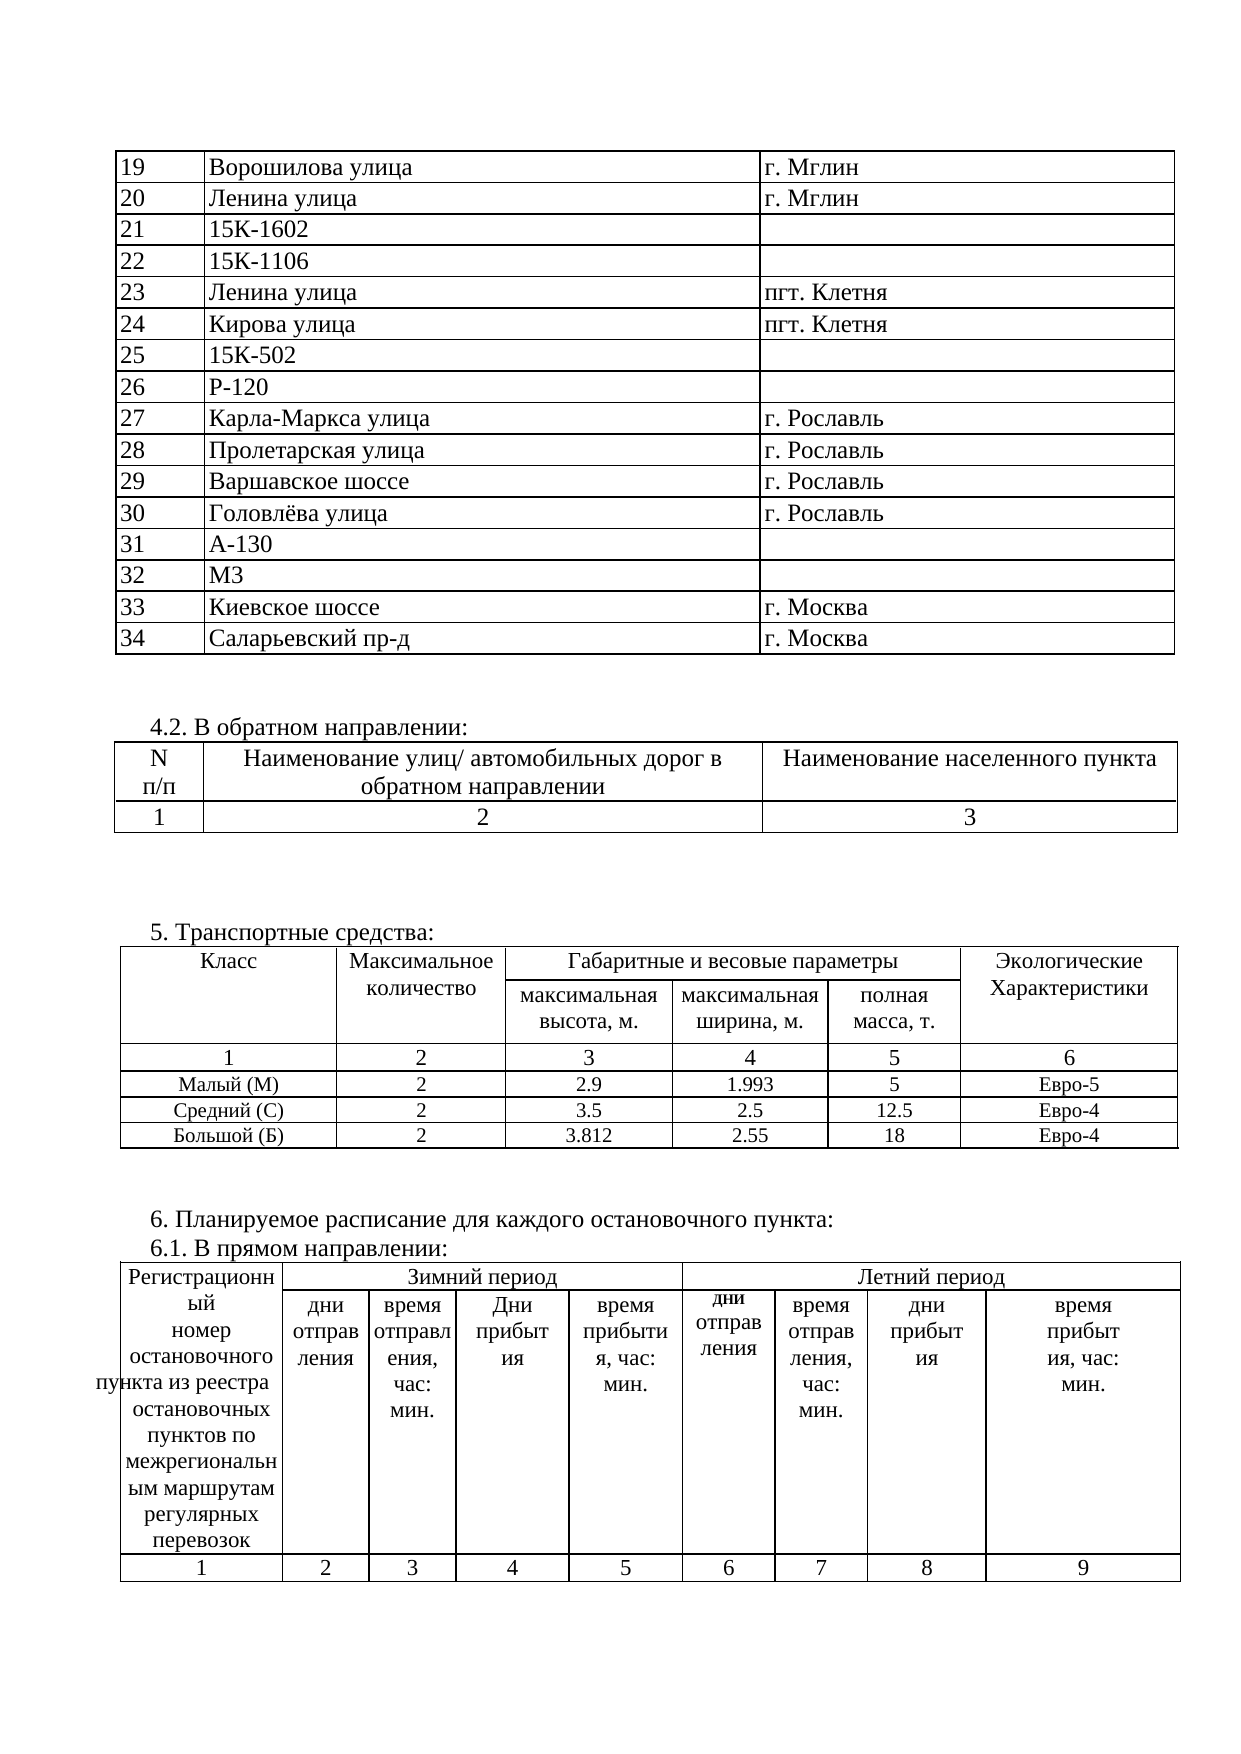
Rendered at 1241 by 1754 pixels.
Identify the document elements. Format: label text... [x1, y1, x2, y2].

table_cell Ленина улица [205, 183, 759, 213]
table_cell 3.812 [506, 1123, 672, 1147]
table_cell 2.9 [506, 1072, 672, 1096]
table_cell 24 [117, 309, 204, 339]
text 6.1. В прямом направлении: [150, 1233, 1090, 1261]
table_cell 18 [829, 1123, 960, 1147]
table_cell г. Рославль [761, 466, 1174, 496]
table_header Экологические Характеристики [961, 947, 1177, 1042]
table_cell 22 [117, 246, 204, 276]
table_cell 1 [121, 1044, 336, 1070]
table_cell 9 [987, 1555, 1180, 1581]
table_cell г. Мглин [761, 152, 1174, 181]
table_cell 2 [204, 802, 762, 832]
table_cell 4 [457, 1555, 568, 1581]
table_header Наименование населенного пункта [763, 743, 1177, 800]
table_cell 28 [117, 435, 204, 464]
table_cell Евро-5 [961, 1072, 1177, 1096]
table_cell Ленина улица [205, 277, 759, 307]
table_cell Евро-4 [961, 1123, 1177, 1147]
table_header Летний период [683, 1263, 1180, 1289]
table_cell 15К-502 [205, 340, 759, 370]
table_cell 6 [961, 1044, 1177, 1070]
table_header Класс [121, 947, 336, 1042]
table_cell 20 [117, 183, 204, 213]
table_cell 7 [776, 1555, 867, 1581]
table_cell 5 [570, 1555, 682, 1581]
table_cell 12.5 [829, 1098, 960, 1122]
text 6. Планируемое расписание для каждого остановочного пункта: [150, 1204, 1090, 1233]
table_cell 3 [763, 800, 1177, 832]
table_cell пгт. Клетня [761, 277, 1174, 307]
table_cell А-130 [205, 529, 759, 559]
table_cell Кирова улица [205, 309, 759, 339]
table_cell 3 [370, 1555, 455, 1581]
table_cell М3 [205, 561, 759, 590]
table_cell максимальная высота, м. [506, 981, 672, 1042]
table_cell г. Москва [761, 592, 1174, 622]
table_cell 33 [117, 592, 204, 622]
table_cell 6 [683, 1555, 774, 1581]
table_cell Карла-Маркса улица [205, 403, 759, 433]
table_cell дни прибыт ия [868, 1291, 985, 1553]
table_cell г. Мглин [761, 183, 1174, 213]
table_cell 3 [506, 1044, 672, 1070]
table_cell 3.5 [506, 1098, 672, 1122]
table_cell 5 [829, 1044, 960, 1070]
table_cell максимальная ширина, м. [673, 981, 827, 1042]
table_cell 31 [117, 529, 204, 559]
table_cell 2 [337, 1123, 505, 1147]
table_cell Пролетарская улица [205, 435, 759, 464]
table_cell 32 [117, 561, 204, 590]
table_cell [761, 215, 1174, 244]
table_cell [761, 529, 1174, 559]
table_cell Средний (С) [121, 1098, 336, 1122]
table_cell 23 [117, 277, 204, 307]
table_cell время прибыт ия, час: мин. [987, 1291, 1180, 1553]
table_header Габаритные и весовые параметры [506, 947, 960, 979]
table_cell 21 [117, 215, 204, 244]
table_header Наименование улиц/ автомобильных дорог в обратном направлении [204, 743, 762, 800]
table_cell [761, 372, 1174, 402]
table_cell 26 [117, 372, 204, 402]
table_cell г. Рославль [761, 403, 1174, 433]
table_cell полная масса, т. [829, 981, 960, 1042]
table_cell Евро-4 [961, 1098, 1177, 1122]
table_cell ДНИ отправ ления [683, 1291, 774, 1553]
table_cell 8 [868, 1555, 985, 1581]
text 4.2. В обратном направлении: [150, 712, 1090, 741]
table_cell г. Рославль [761, 435, 1174, 464]
table_cell 2 [337, 1098, 505, 1122]
table_cell время отправ ления, час: мин. [776, 1291, 867, 1553]
table_cell Варшавское шоссе [205, 466, 759, 496]
table_cell Головлёва улица [205, 498, 759, 527]
table_cell [761, 340, 1174, 370]
table_cell Саларьевский пр-д [205, 623, 759, 653]
table_cell 29 [117, 466, 204, 496]
table_cell Р-120 [205, 372, 759, 402]
table_cell 15К-1106 [205, 246, 759, 276]
table_cell Малый (М) [121, 1072, 336, 1096]
table_cell 2.55 [673, 1123, 827, 1147]
table_cell 1 [121, 1555, 282, 1581]
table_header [121, 1263, 282, 1553]
table_cell 4 [673, 1044, 827, 1070]
table_cell время отправл ения, час: мин. [370, 1291, 455, 1553]
text 5. Транспортные средства: [150, 917, 1090, 946]
table_cell дни отправ ления [283, 1291, 368, 1553]
table_cell 34 [117, 623, 204, 653]
table_cell Большой (Б) [121, 1123, 336, 1147]
table_cell 25 [117, 340, 204, 370]
table_cell Дни прибыт ия [457, 1291, 568, 1553]
table_cell 5 [829, 1072, 960, 1096]
table_cell пгт. Клетня [761, 309, 1174, 339]
table_cell 2 [283, 1555, 368, 1581]
table_cell Ворошилова улица [205, 152, 759, 181]
table_cell [761, 246, 1174, 276]
table_cell 27 [117, 403, 204, 433]
table_cell 19 [117, 152, 204, 181]
table_cell время прибыти я, час: мин. [570, 1291, 682, 1553]
table_cell 1 [115, 801, 203, 832]
table_cell 2.5 [673, 1098, 827, 1122]
table_header Максимальное количество [337, 947, 505, 1042]
table_cell 2 [337, 1044, 505, 1070]
table_cell 30 [117, 498, 204, 527]
table_cell Киевское шоссе [205, 592, 759, 622]
table_header N п/п [115, 743, 203, 800]
table_cell г. Москва [761, 623, 1174, 653]
table_header Зимний период [283, 1263, 682, 1289]
table_cell г. Рославль [761, 498, 1174, 527]
table_cell [761, 561, 1174, 590]
table_cell 2 [337, 1072, 505, 1096]
table_cell 15К-1602 [205, 215, 759, 244]
table_cell 1.993 [673, 1072, 827, 1096]
